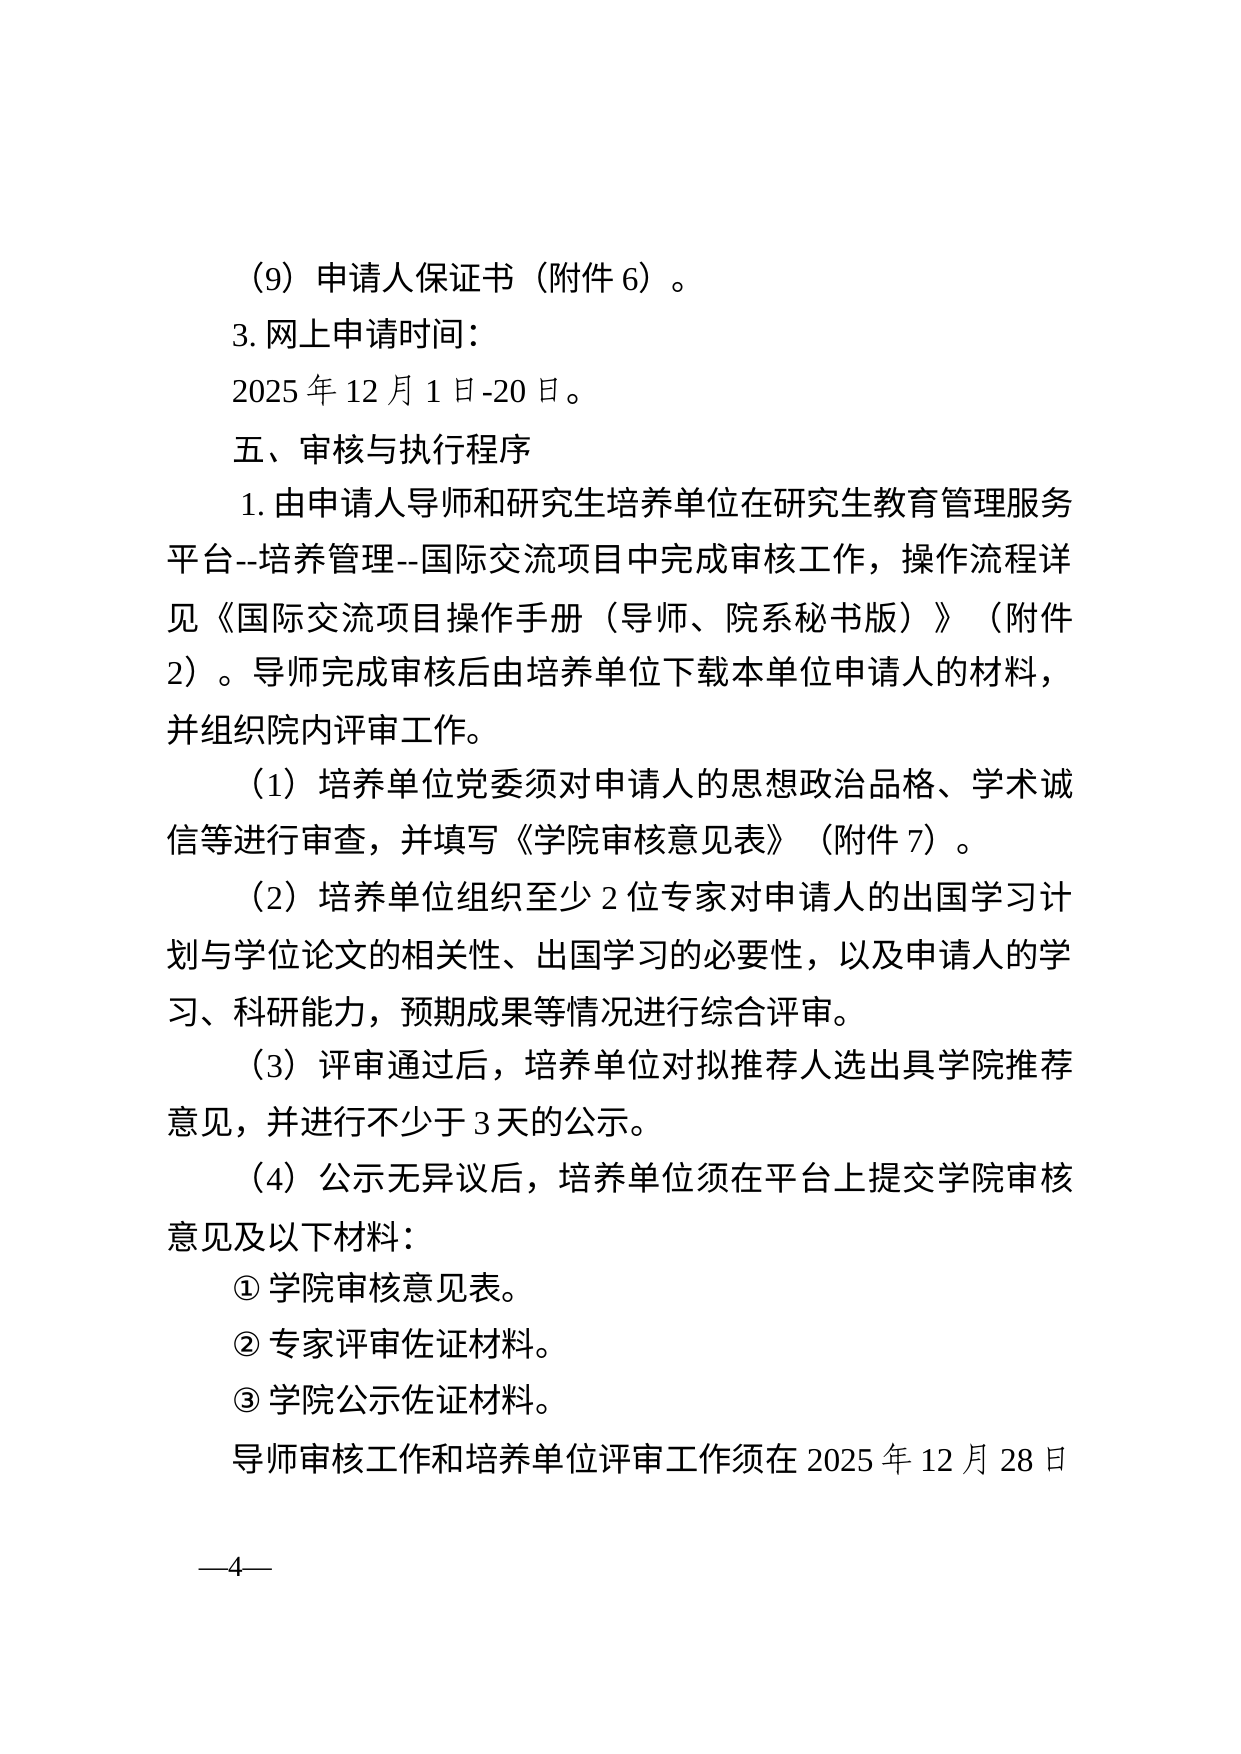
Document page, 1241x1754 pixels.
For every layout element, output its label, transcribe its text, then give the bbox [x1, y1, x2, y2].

text 1. 由申请人导师和研究生培养单位在研究生教育管理服务平台--培养管理--国际交流项目中完成审核工作，操作流程详见《国际交流项目操作手册（导师、院系秘书版）》（附件2）。导师完成审核后由培养单位下载本单位申请人的材料，并组织院内评审工作。 [167, 466, 1074, 748]
text （2）培养单位组织至少2位专家对申请人的出国学习计划与学位论文的相关性、出国学习的必要性，以及申请人的学习、科研能力，预期成果等情况进行综合评审。 [167, 860, 1074, 1029]
text （4）公示无异议后，培养单位须在平台上提交学院审核意见及以下材料： [167, 1141, 1074, 1254]
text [167, 1423, 1074, 1479]
text （3）评审通过后，培养单位对拟推荐人选出具学院推荐意见，并进行不少于3天的公示。 [167, 1029, 1074, 1141]
text 五、审核与执行程序 [167, 410, 1074, 466]
text （1）培养单位党委须对申请人的思想政治品格、学术诚信等进行审查，并填写《学院审核意见表》（附件7）。 [167, 748, 1074, 860]
text ②专家评审佐证材料。 [167, 1310, 1074, 1366]
text 2025年12月1日-20日。 [167, 354, 1074, 410]
text ③学院公示佐证材料。 [167, 1366, 1074, 1423]
text 3. 网上申请时间： [167, 298, 1074, 354]
text （9）申请人保证书（附件6）。 [167, 241, 1074, 298]
text ①学院审核意见表。 [167, 1254, 1074, 1310]
